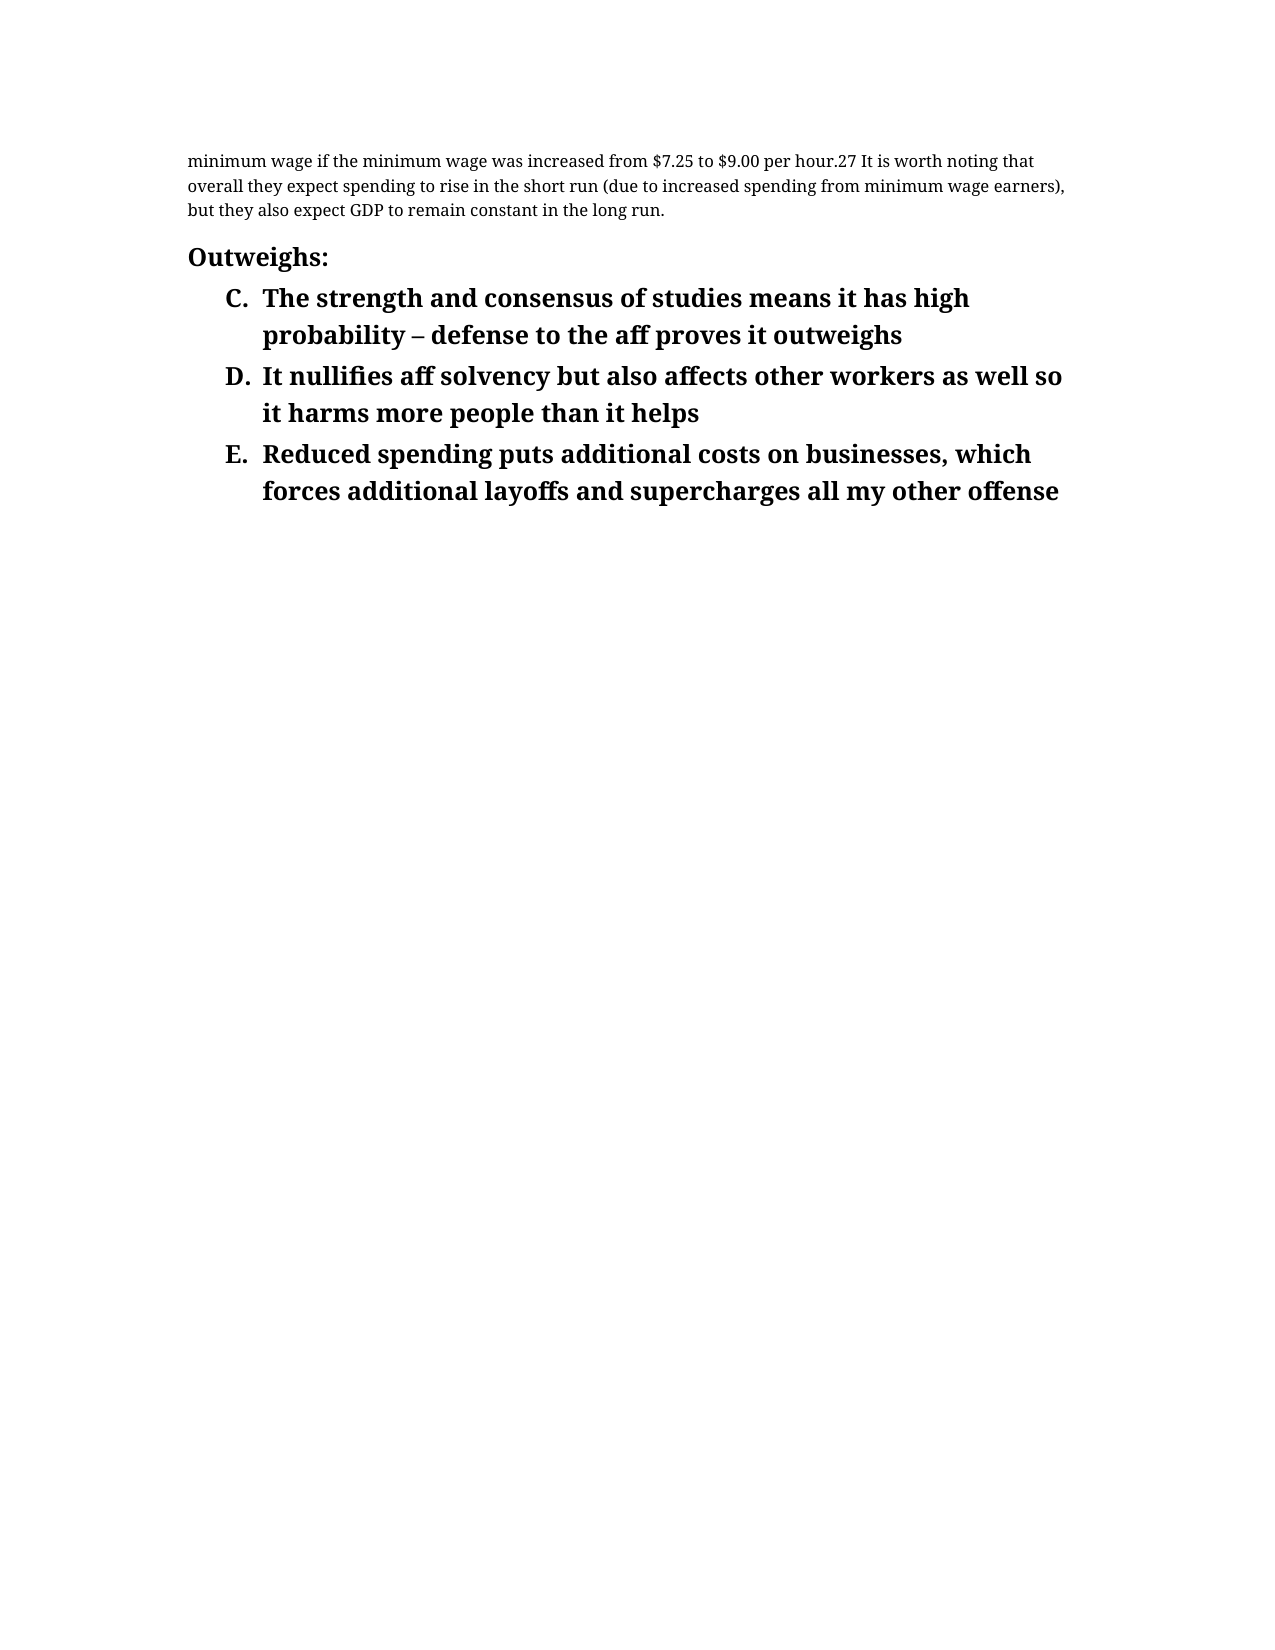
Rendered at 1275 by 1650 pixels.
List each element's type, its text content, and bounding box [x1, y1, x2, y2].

subtitle It nullifies aff solvency but also affects other workers as well so it harms more people than it helps [225, 359, 1087, 429]
subtitle Reduced spending puts additional costs on businesses, which forces additional layoffs and supercharges all my other offense [225, 436, 1087, 507]
subtitle Outweighs: [187, 240, 1087, 274]
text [187, 150, 1087, 222]
subtitle The strength and consensus of studies means it has high probability – defense to the aff proves it outweighs [225, 281, 1087, 352]
